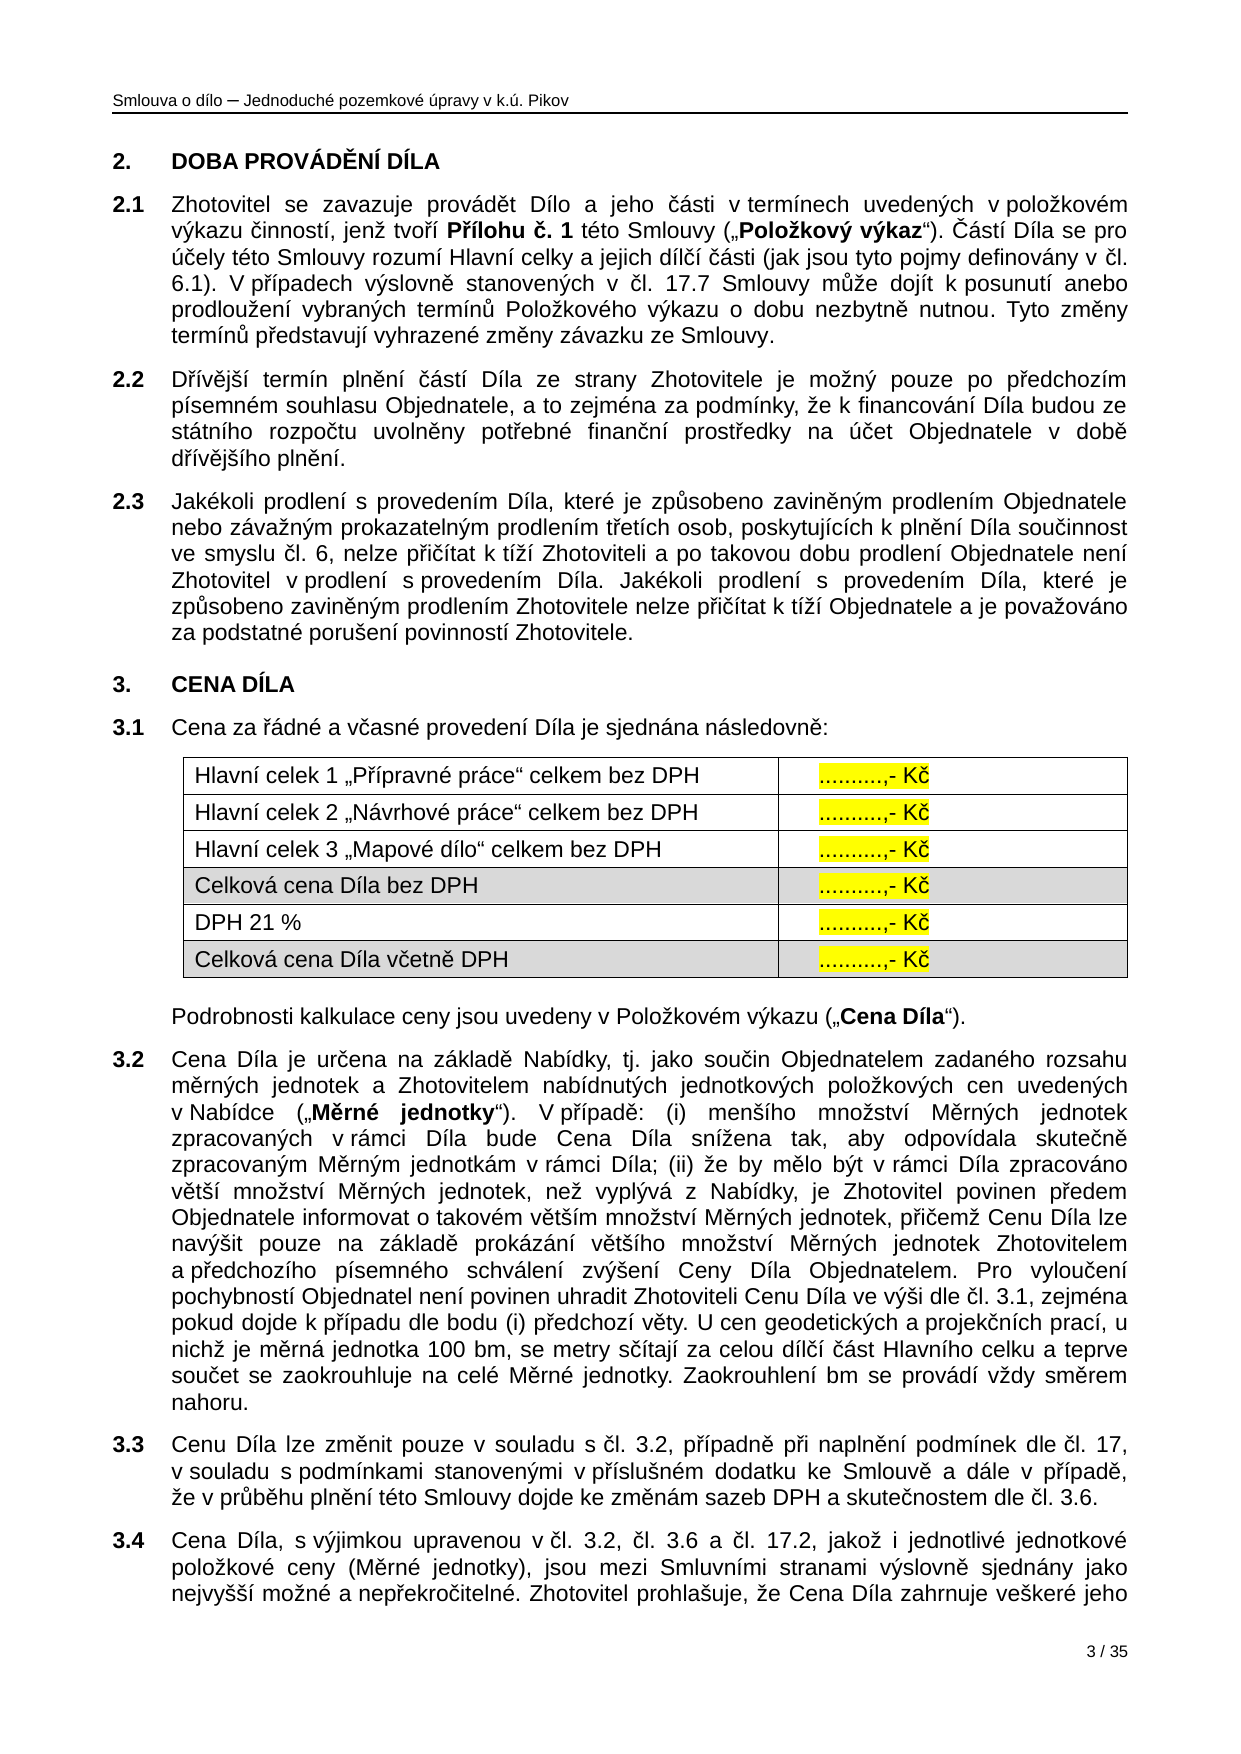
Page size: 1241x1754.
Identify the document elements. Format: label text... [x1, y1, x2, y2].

table_cell ..........,- Kč [779, 831, 1127, 867]
table_header ..........,- Kč [779, 758, 1127, 793]
text Jakékoli prodlení s provedením Díla, které je způsobeno zaviněným prodlením Objednatele nebo závažným prokazatelným prodlením třetích osob, poskytujících k plnění Díla součinnost ve smyslu čl. 6, nelze přičítat k tíží Zhotoviteli a po takovou dobu prodlení Objednatele není Zhotovitel v prodlení s provedením Díla. Jakékoli prodlení s provedením Díla, které je způsobeno zaviněným prodlením Zhotovitele nelze přičítat k tíží Objednatele a je považováno za podstatné porušení povinností Zhotovitele. [112, 488, 1128, 646]
table_cell ..........,- Kč [779, 868, 1127, 903]
text Cena Díla je určena na základě Nabídky, tj. jako součin Objednatelem zadaného rozsahu měrných jednotek a Zhotovitelem nabídnutých jednotkových položkových cen uvedených v Nabídce („Měrné jednotky“). V případě: (i) menšího množství Měrných jednotek zpracovaných v rámci Díla bude Cena Díla snížena tak, aby odpovídala skutečně zpracovaným Měrným jednotkám v rámci Díla; (ii) že by mělo být v rámci Díla zpracováno větší množství Měrných jednotek, než vyplývá z Nabídky, je Zhotovitel povinen předem Objednatele informovat o takovém větším množství Měrných jednotek, přičemž Cenu Díla lze navýšit pouze na základě prokázání většího množství Měrných jednotek Zhotovitelem a předchozího písemného schválení zvýšení Ceny Díla Objednatelem. Pro vyloučení pochybností Objednatel není povinen uhradit Zhotoviteli Cenu Díla ve výši dle čl. 3.1, zejména pokud dojde k případu dle bodu (i) předchozí věty. U cen geodetických a projekčních prací, u nichž je měrná jednotka 100 bm, se metry sčítají za celou dílčí část Hlavního celku a teprve součet se zaokrouhluje na celé Měrné jednotky. Zaokrouhlení bm se provádí vždy směrem nahoru. [112, 1046, 1128, 1415]
table_cell ..........,- Kč [779, 905, 1127, 940]
table_cell Hlavní celek 3 „Mapové dílo“ celkem bez DPH [184, 831, 778, 867]
list Podrobnosti kalkulace ceny jsou uvedeny v Položkovém výkazu („Cena Díla“). [171, 1003, 1128, 1029]
table_header Hlavní celek 1 „Přípravné práce“ celkem bez DPH [184, 758, 778, 793]
text Cenu Díla lze změnit pouze v souladu s čl. 3.2, případně při naplnění podmínek dle čl. 17, v souladu s podmínkami stanovenými v příslušném dodatku ke Smlouvě a dále v případě, že v průběhu plnění této Smlouvy dojde ke změnám sazeb DPH a skutečnostem dle čl. 3.6. [112, 1431, 1128, 1511]
table_cell Celková cena Díla bez DPH [184, 868, 778, 903]
table_cell Celková cena Díla včetně DPH [184, 941, 778, 977]
text Cena díla [112, 671, 1128, 697]
text Zhotovitel se zavazuje provádět Dílo a jeho části v termínech uvedených v položkovém výkazu činností, jenž tvoří Přílohu č. 1 této Smlouvy („Položkový výkaz“). Částí Díla se pro účely této Smlouvy rozumí Hlavní celky a jejich dílčí části (jak jsou tyto pojmy definovány v čl. 6.1). V případech výslovně stanovených v čl. 17.7 Smlouvy může dojít k posunutí anebo prodloužení vybraných termínů Položkového výkazu o dobu nezbytně nutnou. Tyto změny termínů představují vyhrazené změny závazku ze Smlouvy. [112, 191, 1128, 349]
table_cell ..........,- Kč [779, 941, 1127, 977]
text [112, 1527, 1128, 1606]
text Cena za řádné a včasné provedení Díla je sjednána následovně: [112, 714, 1128, 740]
table_cell Hlavní celek 2 „Návrhové práce“ celkem bez DPH [184, 795, 778, 830]
text Dřívější termín plnění částí Díla ze strany Zhotovitele je možný pouze po předchozím písemném souhlasu Objednatele, a to zejména za podmínky, že k financování Díla budou ze státního rozpočtu uvolněny potřebné finanční prostředky na účet Objednatele v době dřívějšího plnění. [112, 366, 1128, 471]
text Doba PROVÁDĚNÍ díla [112, 148, 1128, 174]
table_cell ..........,- Kč [779, 795, 1127, 830]
table_cell DPH 21 % [184, 905, 778, 940]
